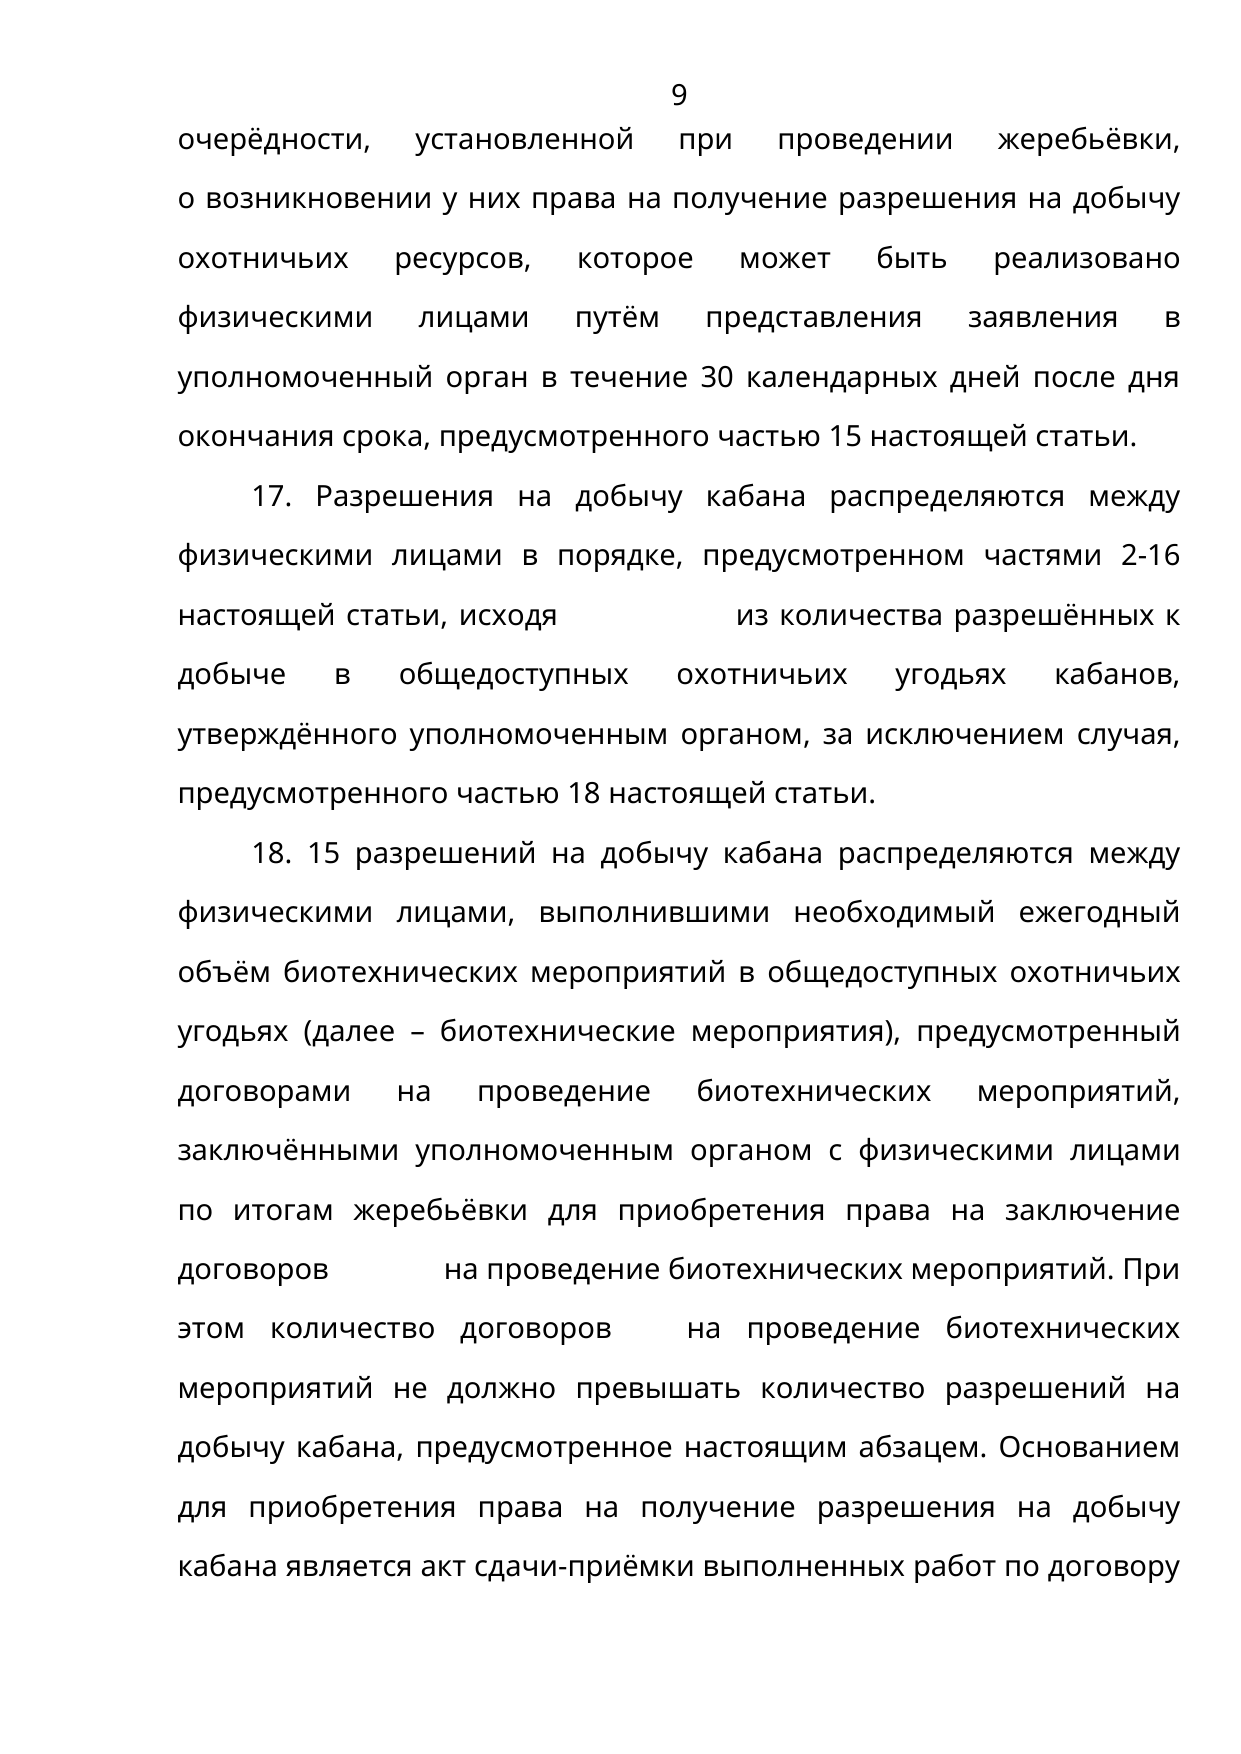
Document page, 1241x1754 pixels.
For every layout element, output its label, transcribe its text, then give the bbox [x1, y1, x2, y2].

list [177, 832, 1181, 1585]
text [177, 118, 1181, 455]
text 17. Разрешения на добычу кабана распределяются между физическими лицами в порядке, предусмотренном частями 2-16 настоящей статьи, исходя из количества разрешённых к добыче в общедоступных охотничьих угодьях кабанов, утверждённого уполномоченным органом, за исключением случая, предусмотренного частью 18 настоящей статьи. [177, 475, 1181, 812]
